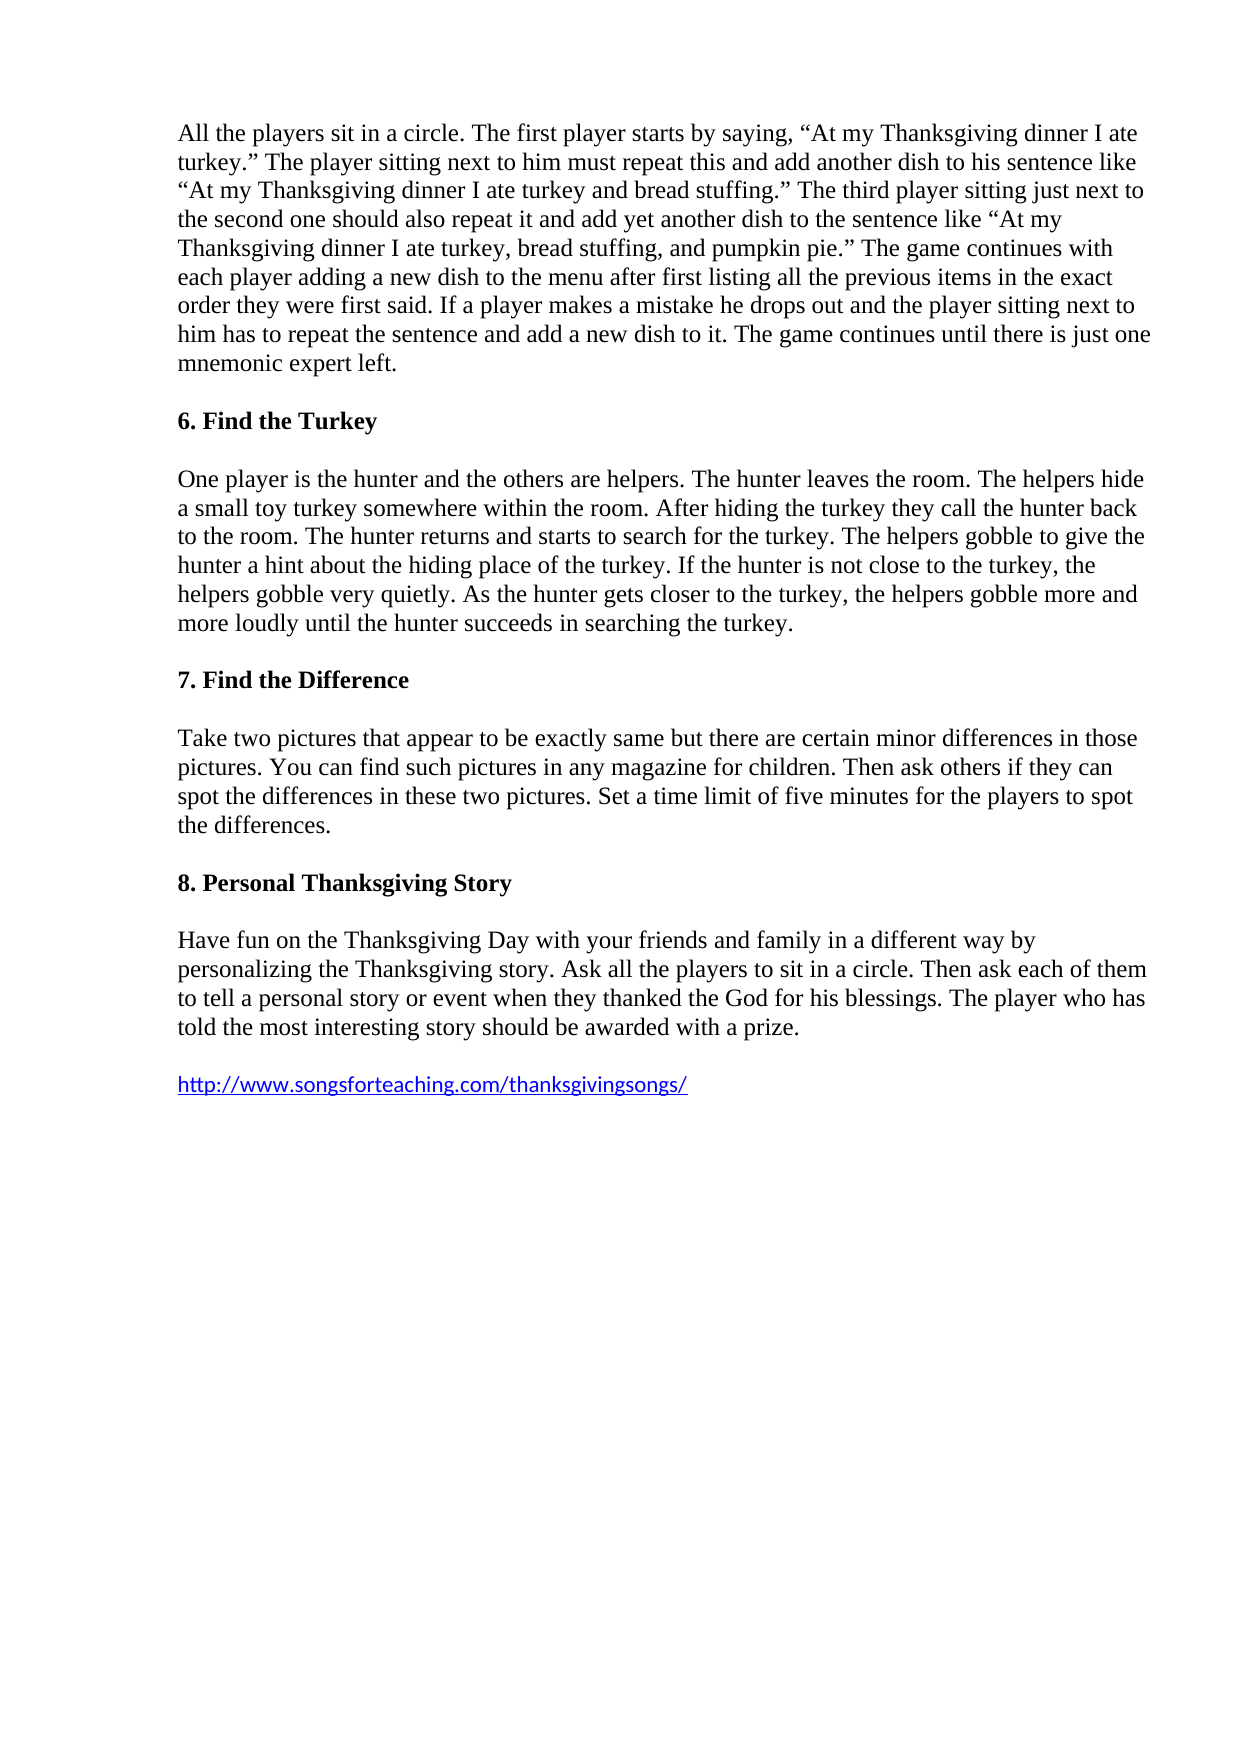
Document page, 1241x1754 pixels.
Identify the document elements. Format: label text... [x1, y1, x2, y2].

text http://www.songsforteaching.com/thanksgivingsongs/ [177, 1070, 1152, 1098]
text 6. Find the Turkey [177, 406, 1152, 435]
text Have fun on the Thanksgiving Day with your friends and family in a different way by personalizing the Thanksgiving story. Ask all the players to sit in a circle. Then ask each of them to tell a personal story or event when they thanked the God for his blessings. The player who has told the most interesting story should be awarded with a prize. [177, 926, 1152, 1041]
text 7. Find the Difference [177, 666, 1152, 694]
text 8. Personal Thanksgiving Story [177, 868, 1152, 896]
text Take two pictures that appear to be exactly same but there are certain minor differences in those pictures. You can find such pictures in any magazine for children. Then ask others if they can spot the differences in these two pictures. Set a time limit of five minutes for the players to spot the differences. [177, 723, 1152, 838]
text All the players sit in a circle. The first player starts by saying, “At my Thanksgiving dinner I ate turkey.” The player sitting next to him must repeat this and add another dish to his sentence like “At my Thanksgiving dinner I ate turkey and bread stuffing.” The third player sitting just next to the second one should also repeat it and add yet another dish to the sentence like “At my Thanksgiving dinner I ate turkey, bread stuffing, and pumpkin pie.” The game continues with each player adding a new dish to the menu after first listing all the previous items in the exact order they were first said. If a player makes a mistake he drops out and the player sitting next to him has to repeat the sentence and add a new dish to it. The game continues until there is just one mnemonic expert left. [177, 118, 1152, 377]
text One player is the hunter and the others are helpers. The hunter leaves the room. The helpers hide a small toy turkey somewhere within the room. After hiding the turkey they call the hunter back to the room. The hunter returns and starts to search for the turkey. The helpers gobble to give the hunter a hint about the hiding place of the turkey. If the hunter is not close to the turkey, the helpers gobble very quietly. As the hunter gets closer to the turkey, the helpers gobble more and more loudly until the hunter succeeds in searching the turkey. [177, 464, 1152, 636]
